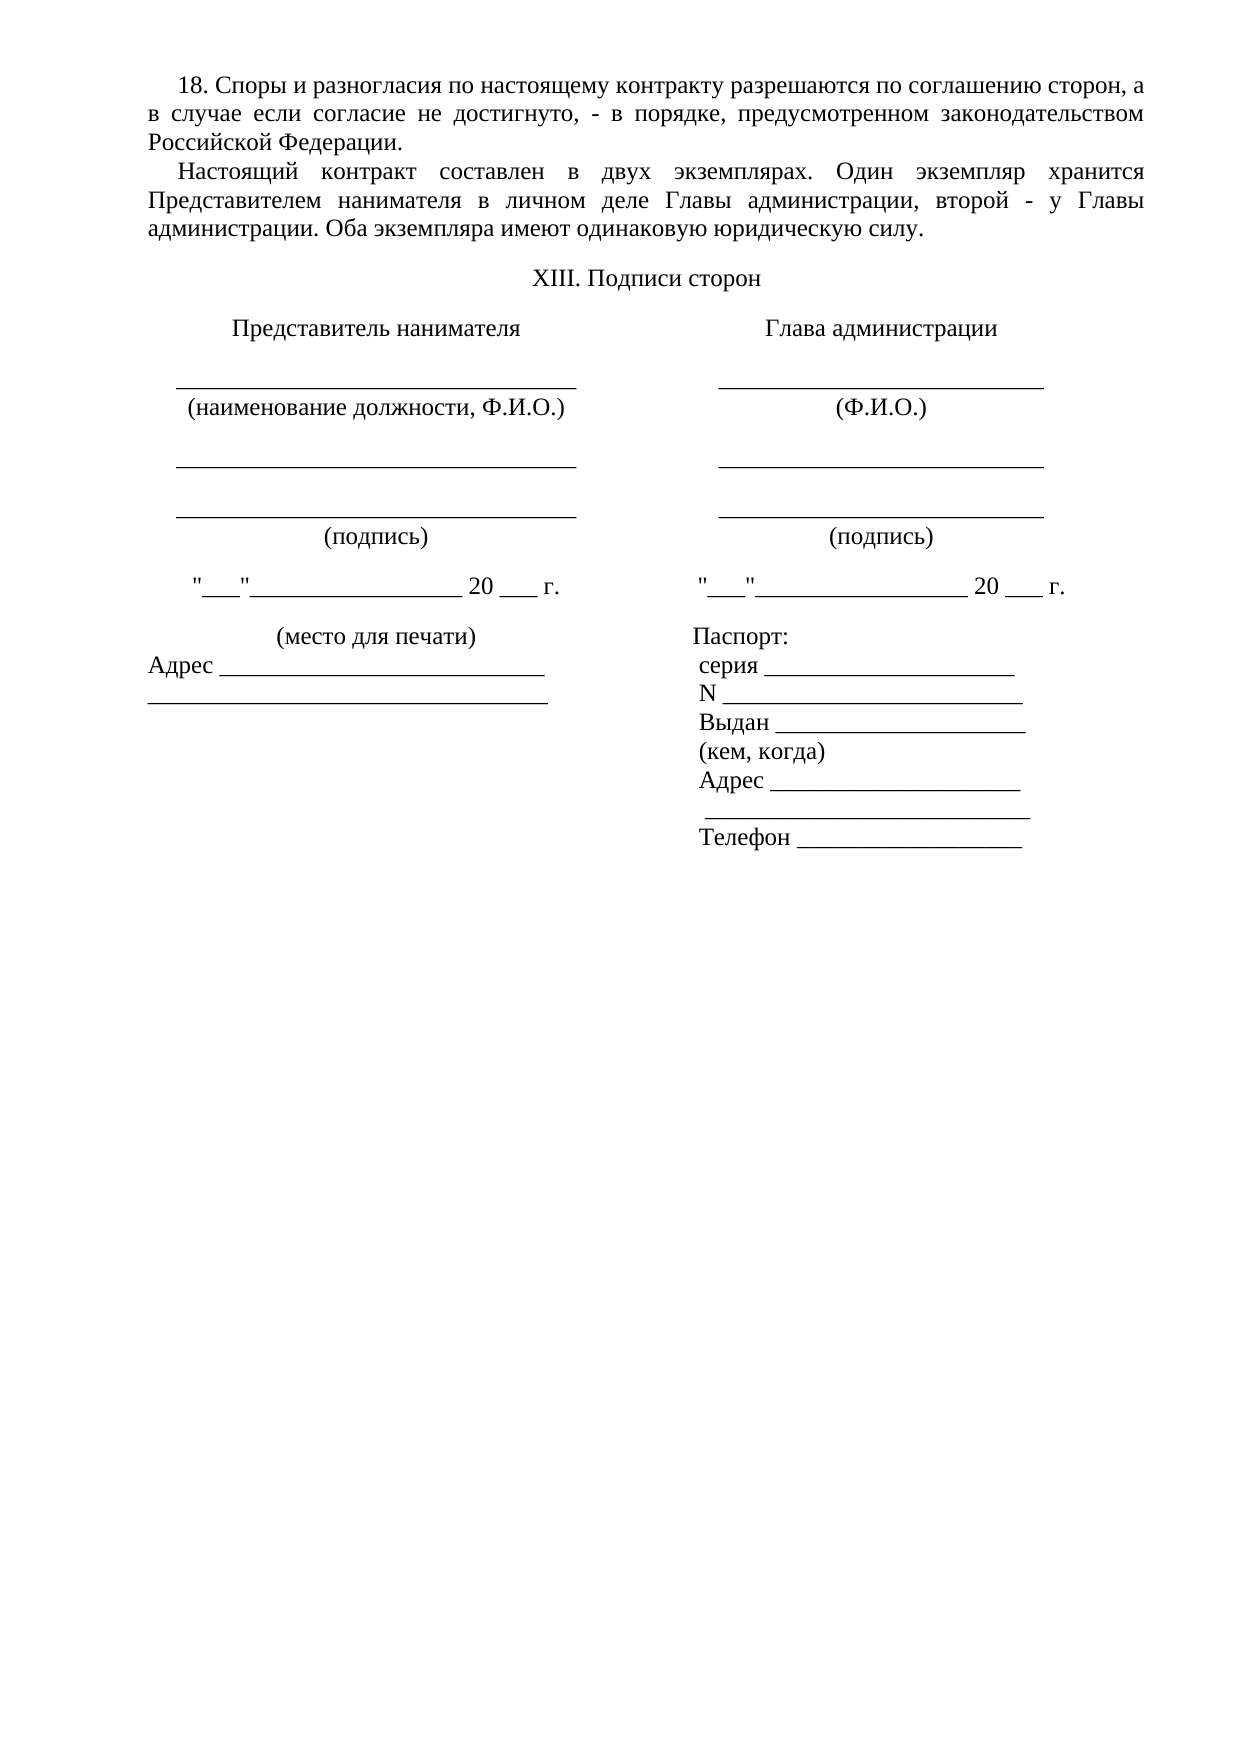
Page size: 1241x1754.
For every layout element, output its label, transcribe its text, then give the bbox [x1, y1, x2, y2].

table_cell "___"_________________ 20 ___ г. [141, 560, 611, 610]
table_cell Глава администрации [611, 303, 1152, 353]
table_cell __________________________ (Ф.И.О.) [611, 353, 1152, 432]
table_cell ________________________________ (наименование должности, Ф.И.О.) [141, 353, 611, 432]
table_cell Паспорт: серия ____________________ N ________________________ Выдан ____________________ (кем, когда) Адрес ____________________ __________________________ Телефон __________________ [611, 610, 1152, 862]
table_cell XIII. Подписи сторон [141, 253, 1152, 303]
table_cell ________________________________ (подпись) [141, 482, 611, 560]
table_cell __________________________ [611, 432, 1152, 482]
table_cell ________________________________ [141, 432, 611, 482]
table_cell "___"_________________ 20 ___ г. [611, 560, 1152, 610]
table_cell 18. Споры и разногласия по настоящему контракту разрешаются по соглашению сторон, а в случае если согласие не достигнуто, - в порядке, предусмотренном законодательством Российской Федерации. Настоящий контракт составлен в двух экземплярах. Один экземпляр хранится Представителем нанимателя в личном деле Главы администрации, второй - у Главы администрации. Оба экземпляра имеют одинаковую юридическую силу. [141, 59, 1152, 253]
table_cell Представитель нанимателя [141, 303, 611, 353]
table_cell (место для печати) Адрес __________________________ ________________________________ [141, 610, 611, 862]
table_cell __________________________ (подпись) [611, 482, 1152, 560]
